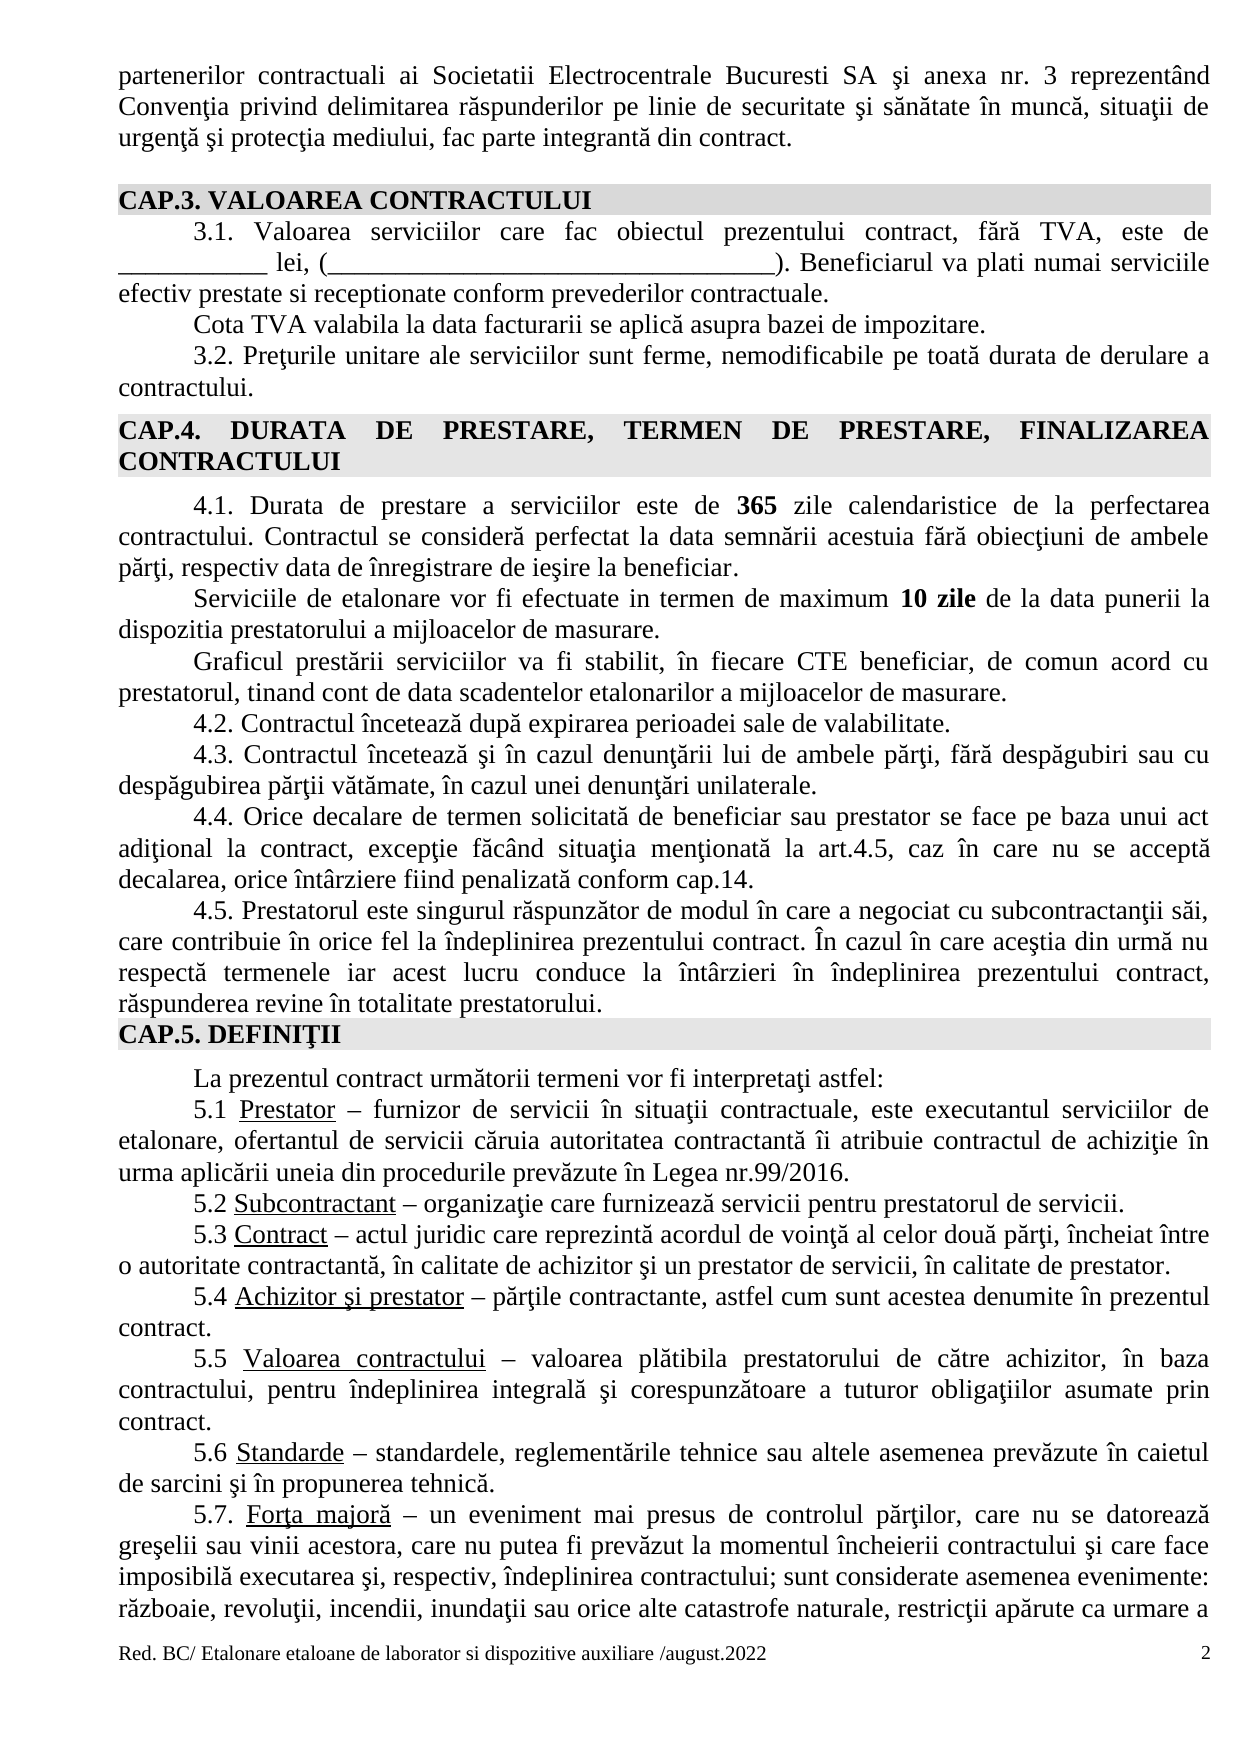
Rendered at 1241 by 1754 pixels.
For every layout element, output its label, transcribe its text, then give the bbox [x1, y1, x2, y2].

text Serviciile de etalonare vor fi efectuate in termen de maximum 10 zile de la data punerii la dispozitia prestatorului a mijloacelor de masurare. [118, 582, 1211, 645]
text 5.4 Achizitor şi prestator – părţile contractante, astfel cum sunt acestea denumite în prezentul contract. [118, 1280, 1211, 1342]
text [118, 1498, 1211, 1623]
text 4.1. Durata de prestare a serviciilor este de 365 zile calendaristice de la perfectarea contractului. Contractul se consideră perfectat la data semnării acestuia fără obiecţiuni de ambele părţi, respectiv data de înregistrare de ieşire la beneficiar. [118, 489, 1211, 582]
text 4.5. Prestatorul este singurul răspunzător de modul în care a negociat cu subcontractanţii săi, care contribuie în orice fel la îndeplinirea prezentului contract. În cazul în care aceştia din urmă nu respectă termenele iar acest lucru conduce la întârzieri în îndeplinirea prezentului contract, răspunderea revine în totalitate prestatorului. [118, 894, 1211, 1018]
text 5.5 Valoarea contractului – valoarea plătibila prestatorului de către achizitor, în baza contractului, pentru îndeplinirea integrală şi corespunzătoare a tuturor obligaţiilor asumate prin contract. [118, 1342, 1211, 1436]
text 5.6 Standarde – standardele, reglementările tehnice sau altele asemenea prevăzute în caietul de sarcini şi în propunerea tehnică. [118, 1436, 1211, 1498]
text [118, 59, 1211, 153]
text 5.2 Subcontractant – organizaţie care furnizează servicii pentru prestatorul de servicii. [118, 1187, 1211, 1218]
text La prezentul contract următorii termeni vor fi interpretaţi astfel: [118, 1062, 1211, 1093]
text 5.3 Contract – actul juridic care reprezintă acordul de voinţă al celor două părţi, încheiat între o autoritate contractantă, în calitate de achizitor şi un prestator de servicii, în calitate de prestator. [118, 1218, 1211, 1280]
text Cota TVA valabila la data facturarii se aplică asupra bazei de impozitare. [118, 308, 1211, 339]
text 4.3. Contractul încetează şi în cazul denunţării lui de ambele părţi, fără despăgubiri sau cu despăgubirea părţii vătămate, în cazul unei denunţări unilaterale. [118, 738, 1211, 801]
text 4.4. Orice decalare de termen solicitată de beneficiar sau prestator se face pe baza unui act adiţional la contract, excepţie făcând situaţia menţionată la art.4.5, caz în care nu se acceptă decalarea, orice întârziere fiind penalizată conform cap.14. [118, 801, 1211, 894]
subtitle CAP.5. DEFINIŢII [118, 1018, 1211, 1050]
subtitle CAP.3. VALOAREA CONTRACTULUI [118, 184, 1211, 215]
text 4.2. Contractul încetează după expirarea perioadei sale de valabilitate. [118, 707, 1211, 738]
subtitle CAP.4. DURATA DE PRESTARE, TERMEN DE PRESTARE, FINALIZAREA CONTRACTULUI [118, 414, 1211, 477]
text 3.1. Valoarea serviciilor care fac obiectul prezentului contract, fără TVA, este de ___________ lei, (_________________________________). Beneficiarul va plati numai serviciile efectiv prestate si receptionate conform prevederilor contractuale. [118, 215, 1211, 308]
text 3.2. Preţurile unitare ale serviciilor sunt ferme, nemodificabile pe toată durata de derulare a contractului. [118, 339, 1211, 402]
text 5.1 Prestator – furnizor de servicii în situaţii contractuale, este executantul serviciilor de etalonare, ofertantul de servicii căruia autoritatea contractantă îi atribuie contractul de achiziţie în urma aplicării uneia din procedurile prevăzute în Legea nr.99/2016. [118, 1093, 1211, 1187]
text Graficul prestării serviciilor va fi stabilit, în fiecare CTE beneficiar, de comun acord cu prestatorul, tinand cont de data scadentelor etalonarilor a mijloacelor de masurare. [118, 645, 1211, 707]
